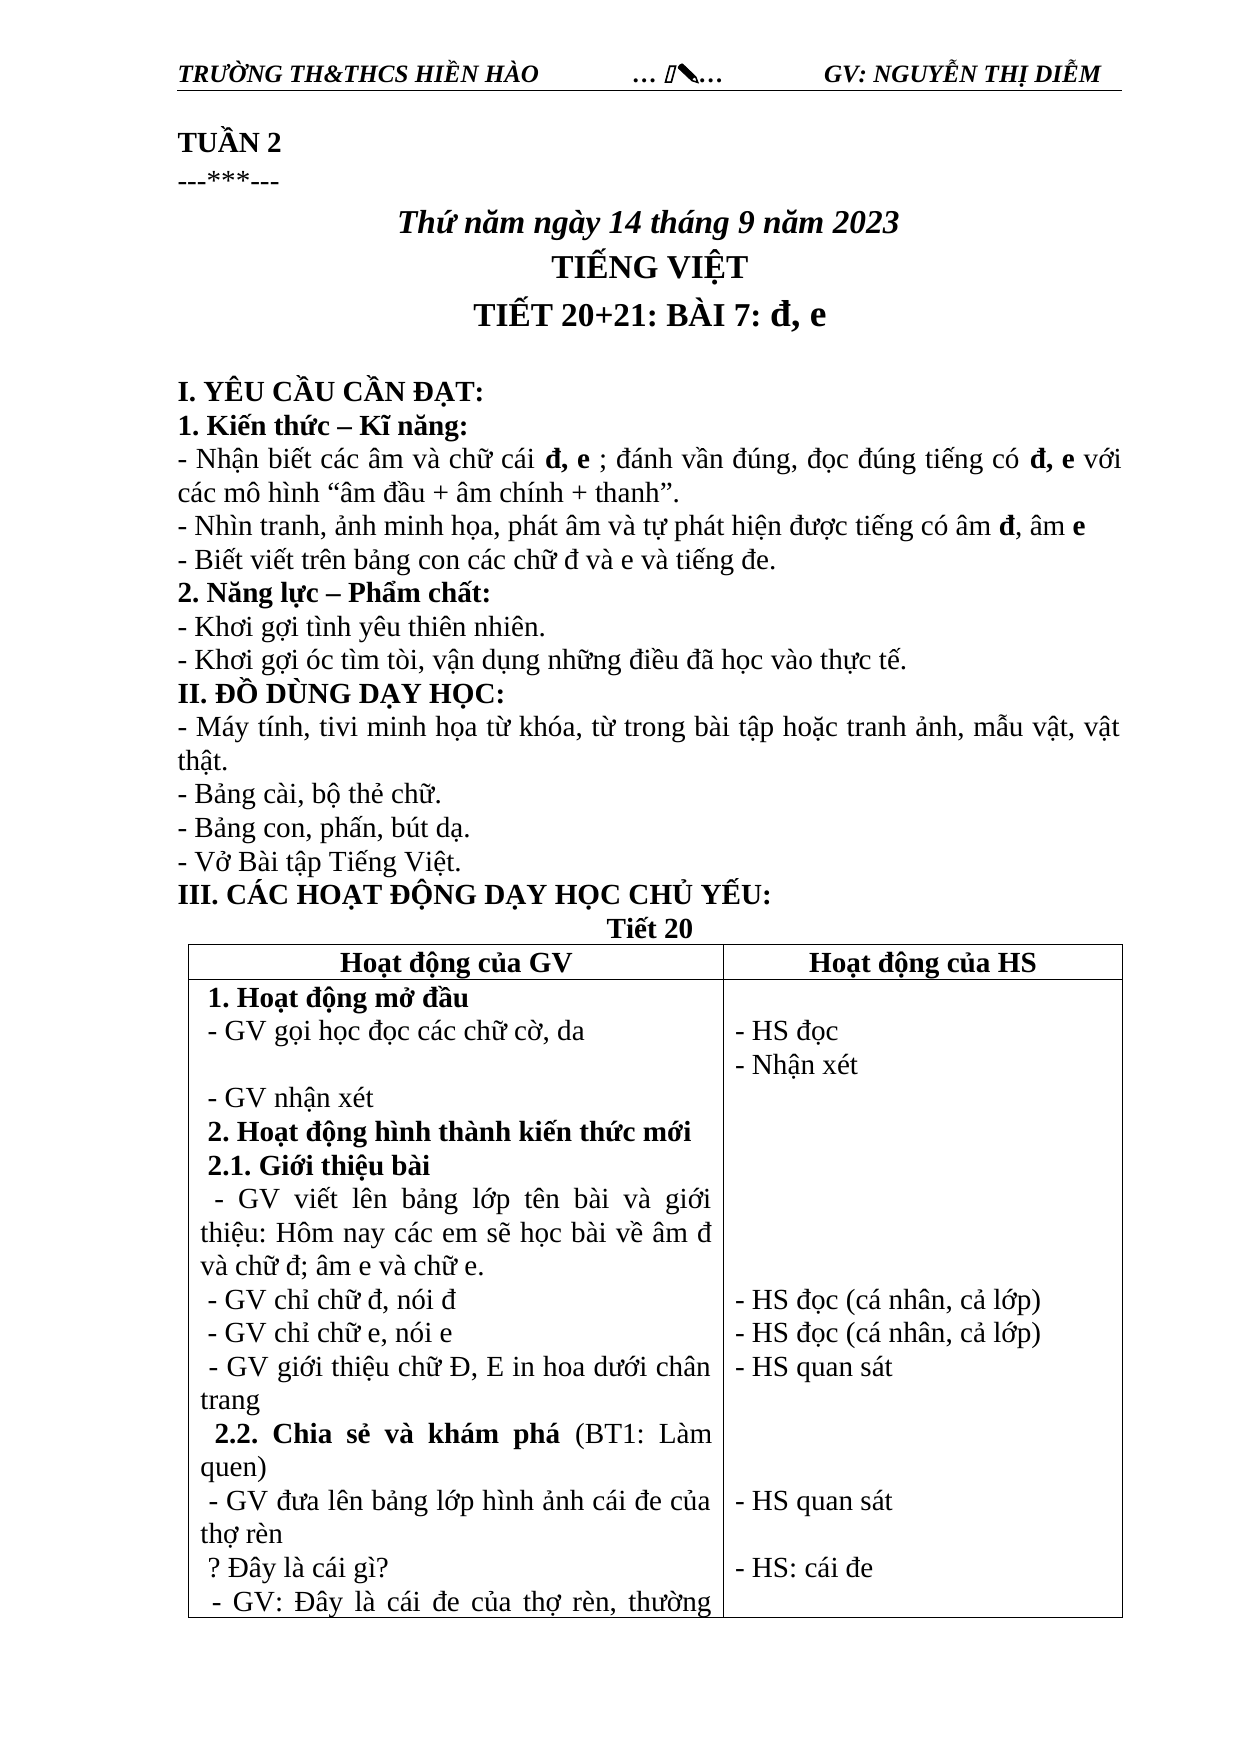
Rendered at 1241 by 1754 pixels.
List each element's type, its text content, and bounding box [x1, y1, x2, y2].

text - Nhận biết các âm và chữ cái đ, e ; đánh vần đúng, đọc đúng tiếng có đ, e với các mô hình “âm đầu + âm chính + thanh”. [177, 441, 1122, 508]
text Thứ năm ngày 14 tháng 9 năm 2023 [177, 203, 1122, 241]
text TIẾNG VIỆT [177, 247, 1122, 285]
table_header Hoạt động của HS [724, 945, 1122, 979]
text - Máy tính, tivi minh họa từ khóa, từ trong bài tập hoặc tranh ảnh, mẫu vật, vật thật. [177, 709, 1122, 777]
text - Bảng con, phấn, bút dạ. [177, 810, 1122, 844]
text - Khơi gợi tình yêu thiên nhiên. [177, 609, 1122, 642]
text Tiết 20 [177, 911, 1122, 944]
text - Biết viết trên bảng con các chữ đ và e và tiếng đe. [177, 542, 1122, 575]
text ---***--- [177, 163, 1122, 197]
text - Nhìn tranh, ảnh minh họa, phát âm và tự phát hiện được tiếng có âm đ, âm e [177, 508, 1122, 542]
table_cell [189, 980, 723, 1617]
text III. CÁC HOẠT ĐỘNG DẠY HỌC CHỦ YẾU: [177, 877, 1122, 911]
text - Bảng cài, bộ thẻ chữ. [177, 777, 1122, 810]
text - Khơi gợi óc tìm tòi, vận dụng những điều đã học vào thực tế. [177, 642, 1122, 676]
text 1. Kiến thức – Kĩ năng: [177, 408, 1122, 441]
text TIẾT 20+21: BÀI 7: đ, e [177, 291, 1122, 334]
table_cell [724, 980, 1122, 1617]
text II. ĐỒ DÙNG DẠY HỌC: [177, 676, 1122, 709]
table_header Hoạt động của GV [189, 945, 723, 979]
text TUẦN 2 [177, 125, 1122, 158]
text - Vở Bài tập Tiếng Việt. [177, 844, 1122, 877]
text 2. Năng lực – Phẩm chất: [177, 575, 1122, 609]
text I. YÊU CẦU CẦN ĐẠT: [177, 374, 1122, 408]
